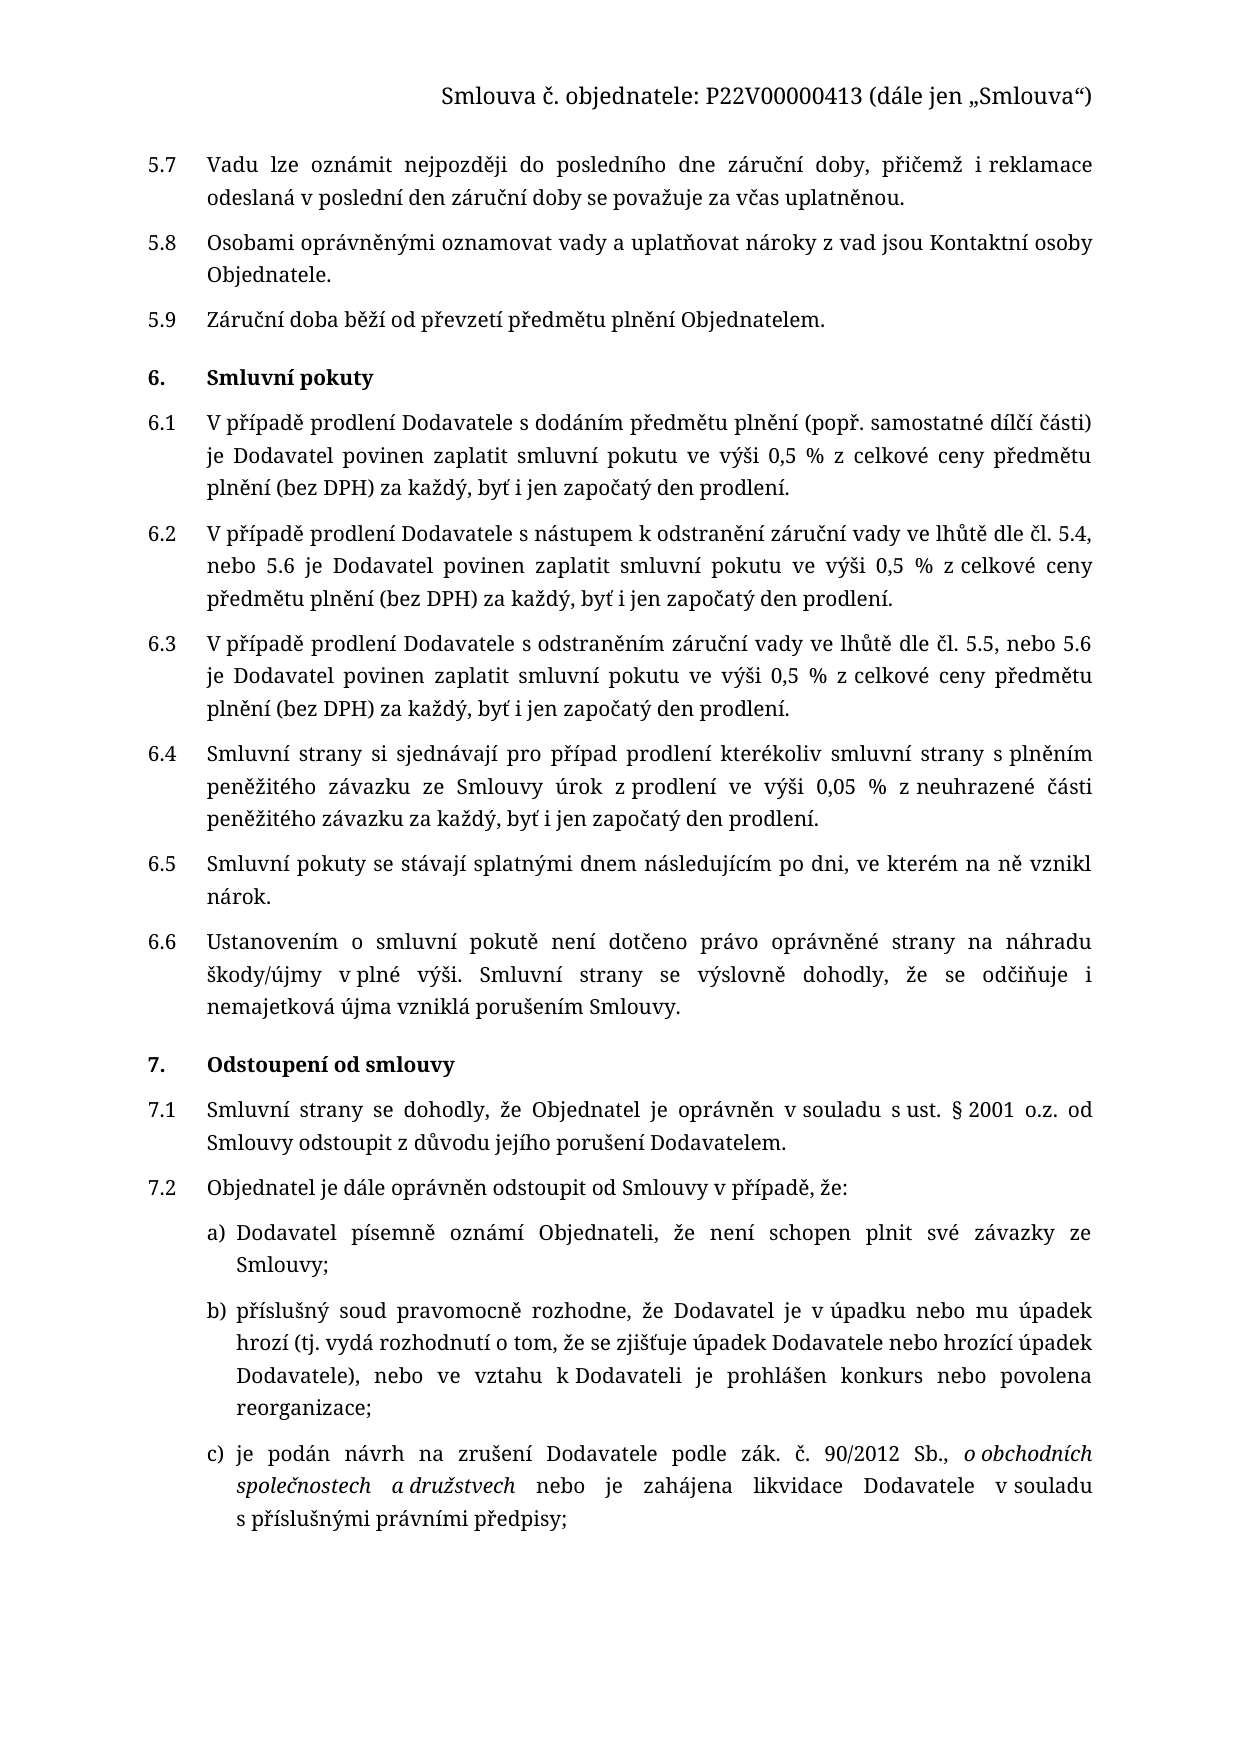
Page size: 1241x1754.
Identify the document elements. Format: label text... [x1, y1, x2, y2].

list Objednatel je dále oprávněn odstoupit od Smlouvy v případě, že: [148, 1173, 1093, 1201]
list Odstoupení od smlouvy [148, 1050, 1093, 1078]
list Smluvní strany si sjednávají pro případ prodlení kterékoliv smluvní strany s plněním peněžitého závazku ze Smlouvy úrok z prodlení ve výši 0,05 % z neuhrazené části peněžitého závazku za každý, byť i jen započatý den prodlení. [148, 739, 1093, 833]
list je podán návrh na zrušení Dodavatele podle zák. č. 90/2012 Sb., o obchodních společnostech a družstvech nebo je zahájena likvidace Dodavatele v souladu s příslušnými právními předpisy; [207, 1439, 1093, 1532]
list V případě prodlení Dodavatele s nástupem k odstranění záruční vady ve lhůtě dle čl. 5.4, nebo 5.6 je Dodavatel povinen zaplatit smluvní pokutu ve výši 0,5 % z celkové ceny předmětu plnění (bez DPH) za každý, byť i jen započatý den prodlení. [148, 519, 1093, 612]
list Dodavatel písemně oznámí Objednateli, že není schopen plnit své závazky ze Smlouvy; [207, 1218, 1093, 1279]
list Záruční doba běží od převzetí předmětu plnění Objednatelem. [148, 306, 1093, 334]
list Smluvní strany se dohodly, že Objednatel je oprávněn v souladu s ust. § 2001 o.z. od Smlouvy odstoupit z důvodu jejího porušení Dodavatelem. [148, 1095, 1093, 1156]
list Smluvní pokuty [148, 363, 1093, 392]
list Osobami oprávněnými oznamovat vady a uplatňovat nároky z vad jsou Kontaktní osoby Objednatele. [148, 228, 1093, 289]
list Vadu lze oznámit nejpozději do posledního dne záruční doby, přičemž i reklamace odeslaná v poslední den záruční doby se považuje za včas uplatněnou. [148, 150, 1093, 211]
list V případě prodlení Dodavatele s odstraněním záruční vady ve lhůtě dle čl. 5.5, nebo 5.6 je Dodavatel povinen zaplatit smluvní pokutu ve výši 0,5 % z celkové ceny předmětu plnění (bez DPH) za každý, byť i jen započatý den prodlení. [148, 629, 1093, 723]
list V případě prodlení Dodavatele s dodáním předmětu plnění (popř. samostatné dílčí části) je Dodavatel povinen zaplatit smluvní pokutu ve výši 0,5 % z celkové ceny předmětu plnění (bez DPH) za každý, byť i jen započatý den prodlení. [148, 408, 1093, 502]
list Ustanovením o smluvní pokutě není dotčeno právo oprávněné strany na náhradu škody/újmy v plné výši. Smluvní strany se výslovně dohodly, že se odčiňuje i nemajetková újma vzniklá porušením Smlouvy. [148, 927, 1093, 1021]
list Smluvní pokuty se stávají splatnými dnem následujícím po dni, ve kterém na ně vznikl nárok. [148, 849, 1093, 911]
list příslušný soud pravomocně rozhodne, že Dodavatel je v úpadku nebo mu úpadek hrozí (tj. vydá rozhodnutí o tom, že se zjišťuje úpadek Dodavatele nebo hrozící úpadek Dodavatele), nebo ve vztahu k Dodavateli je prohlášen konkurs nebo povolena reorganizace; [207, 1296, 1093, 1422]
